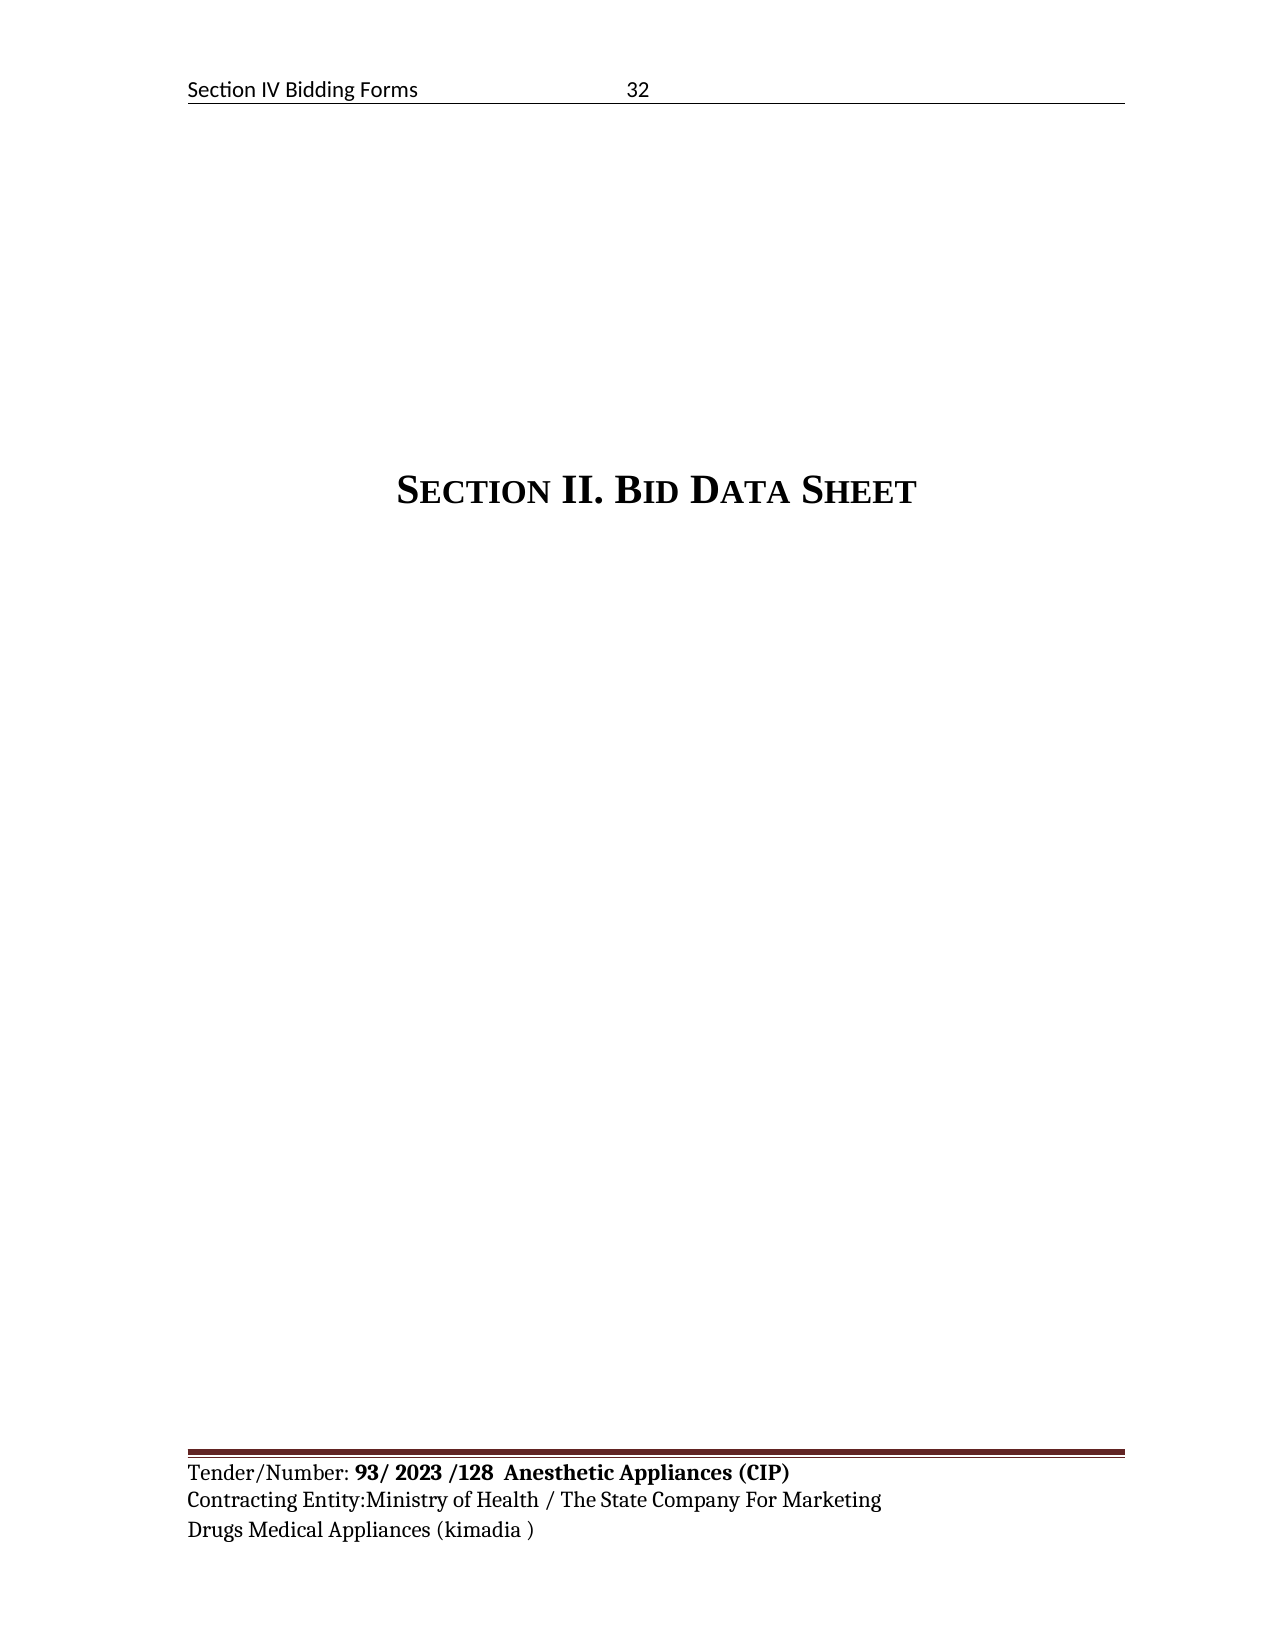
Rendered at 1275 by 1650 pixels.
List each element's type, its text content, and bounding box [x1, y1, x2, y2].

subtitle Section II. Bid Data Sheet [187, 464, 1125, 512]
